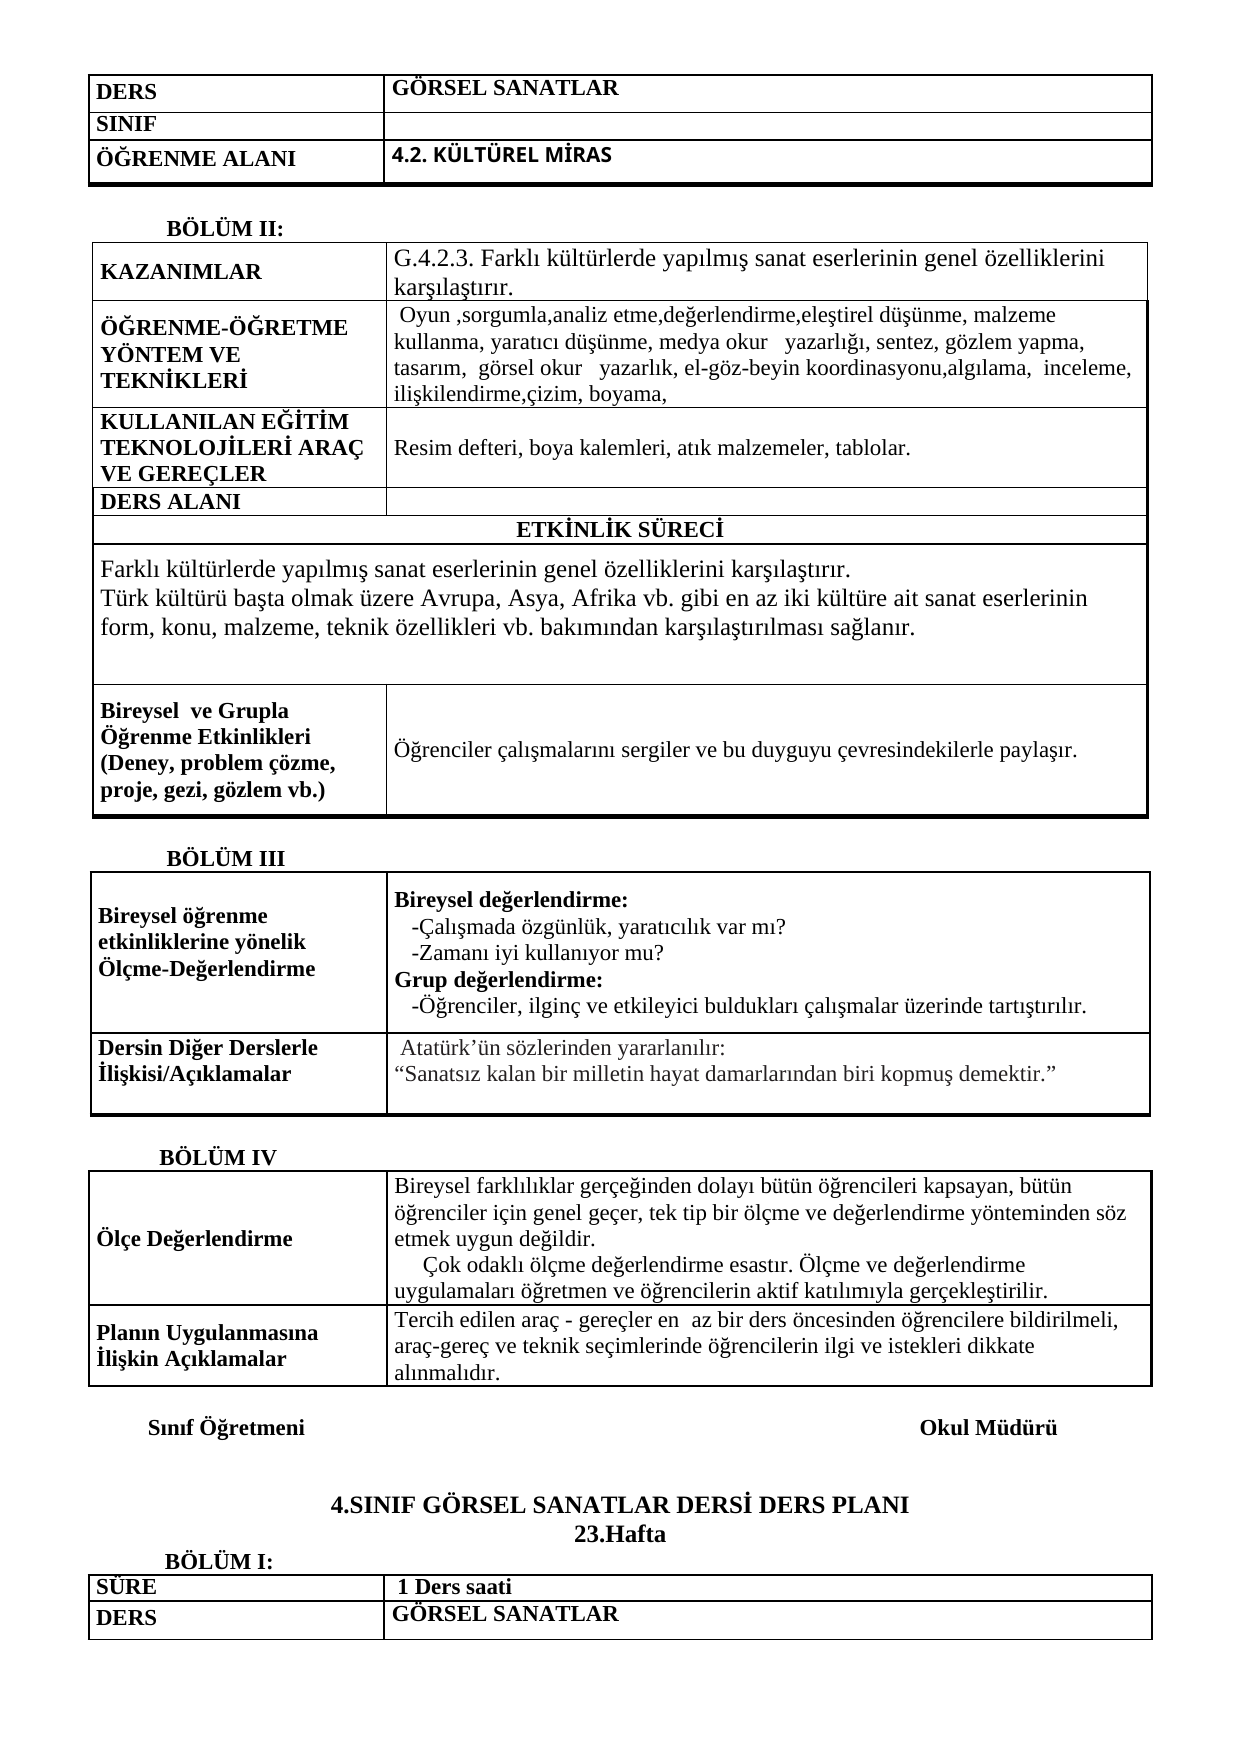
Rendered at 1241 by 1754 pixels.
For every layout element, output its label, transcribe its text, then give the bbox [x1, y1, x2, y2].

table_header KAZANIMLAR [93, 243, 386, 300]
table_cell Öğrenciler çalışmalarını sergiler ve bu duyguyu çevresindekilerle paylaşır. [387, 685, 1146, 814]
table_header Bireysel öğrenme etkinliklerine yönelik Ölçme-Değerlendirme [92, 873, 386, 1032]
table_cell Bireysel ve Grupla Öğrenme Etkinlikleri (Deney, problem çözme, proje, gezi, gözlem vb.) [94, 685, 386, 814]
table_cell Dersin Diğer Derslerle İlişkisi/Açıklamalar [92, 1034, 386, 1113]
table_cell Atatürk’ün sözlerinden yararlanılır: “Sanatsız kalan bir milletin hayat damarlarından biri kopmuş demektir.” [388, 1034, 1149, 1113]
table_cell [385, 113, 1151, 139]
table_cell Oyun ,sorgumla,analiz etme,değerlendirme,eleştirel düşünme, malzeme kullanma, yaratıcı düşünme, medya okur yazarlığı, sentez, gözlem yapma, tasarım, görsel okur yazarlık, el-göz-beyin koordinasyonu,algılama, inceleme, ilişkilendirme,çizim, boyama, [387, 301, 1146, 407]
table_cell Planın Uygulanmasına İlişkin Açıklamalar [90, 1306, 386, 1385]
table_header Ölçe Değerlendirme [90, 1172, 386, 1304]
table_header 1 Ders saati [385, 1576, 1151, 1600]
table_header G.4.2.3. Farklı kültürlerde yapılmış sanat eserlerinin genel özelliklerini karşılaştırır. [387, 243, 1147, 300]
table_header Bireysel farklılıklar gerçeğinden dolayı bütün öğrencileri kapsayan, bütün öğrenciler için genel geçer, tek tip bir ölçme ve değerlendirme yönteminden söz etmek uygun değildir. Çok odaklı ölçme değerlendirme esastır. Ölçme ve değerlendirme uygulamaları öğretmen ve öğrencilerin aktif katılımıyla gerçekleştirilir. [388, 1172, 1150, 1304]
table_cell ÖĞRENME ALANI [90, 141, 383, 182]
table_cell ÖĞRENME-ÖĞRETME YÖNTEM VE TEKNİKLERİ [93, 301, 386, 407]
table_cell SINIF [90, 113, 383, 139]
table_cell 4.2. KÜLTÜREL MİRAS [385, 141, 1151, 182]
table_cell GÖRSEL SANATLAR [385, 1602, 1151, 1639]
text 4.SINIF GÖRSEL SANATLAR DERSİ DERS PLANI [148, 1490, 1093, 1519]
table_cell Farklı kültürlerde yapılmış sanat eserlerinin genel özelliklerini karşılaştırır. Türk kültürü başta olmak üzere Avrupa, Asya, Afrika vb. gibi en az iki kültüre ait sanat eserlerinin form, konu, malzeme, teknik özellikleri vb. bakımından karşılaştırılması sağlanır. [94, 545, 1146, 683]
table_cell GÖRSEL SANATLAR [385, 76, 1151, 112]
text 23.Hafta [148, 1519, 1093, 1548]
table_cell [387, 488, 1146, 515]
subtitle BÖLÜM IV [148, 1144, 1093, 1170]
subtitle BÖLÜM III [148, 845, 1093, 871]
table_cell DERS [90, 1602, 383, 1639]
table_header SÜRE [90, 1576, 383, 1600]
table_cell DERS ALANI [94, 488, 386, 515]
table_cell DERS [90, 76, 383, 112]
table_cell ETKİNLİK SÜRECİ [94, 516, 1146, 543]
table_cell KULLANILAN EĞİTİM TEKNOLOJİLERİ ARAÇ VE GEREÇLER [93, 408, 386, 487]
table_cell Resim defteri, boya kalemleri, atık malzemeler, tablolar. [387, 408, 1146, 487]
text Sınıf Öğretmeni Okul Müdürü [148, 1413, 1093, 1440]
text BÖLÜM II: [148, 215, 1093, 242]
table_header Bireysel değerlendirme: -Çalışmada özgünlük, yaratıcılık var mı? -Zamanı iyi kullanıyor mu? Grup değerlendirme: -Öğrenciler, ilginç ve etkileyici buldukları çalışmalar üzerinde tartıştırılır. [388, 873, 1149, 1032]
table_cell Tercih edilen araç - gereçler en az bir ders öncesinden öğrencilere bildirilmeli, araç-gereç ve teknik seçimlerinde öğrencilerin ilgi ve istekleri dikkate alınmalıdır. [388, 1306, 1150, 1385]
text BÖLÜM I: [148, 1548, 1093, 1574]
